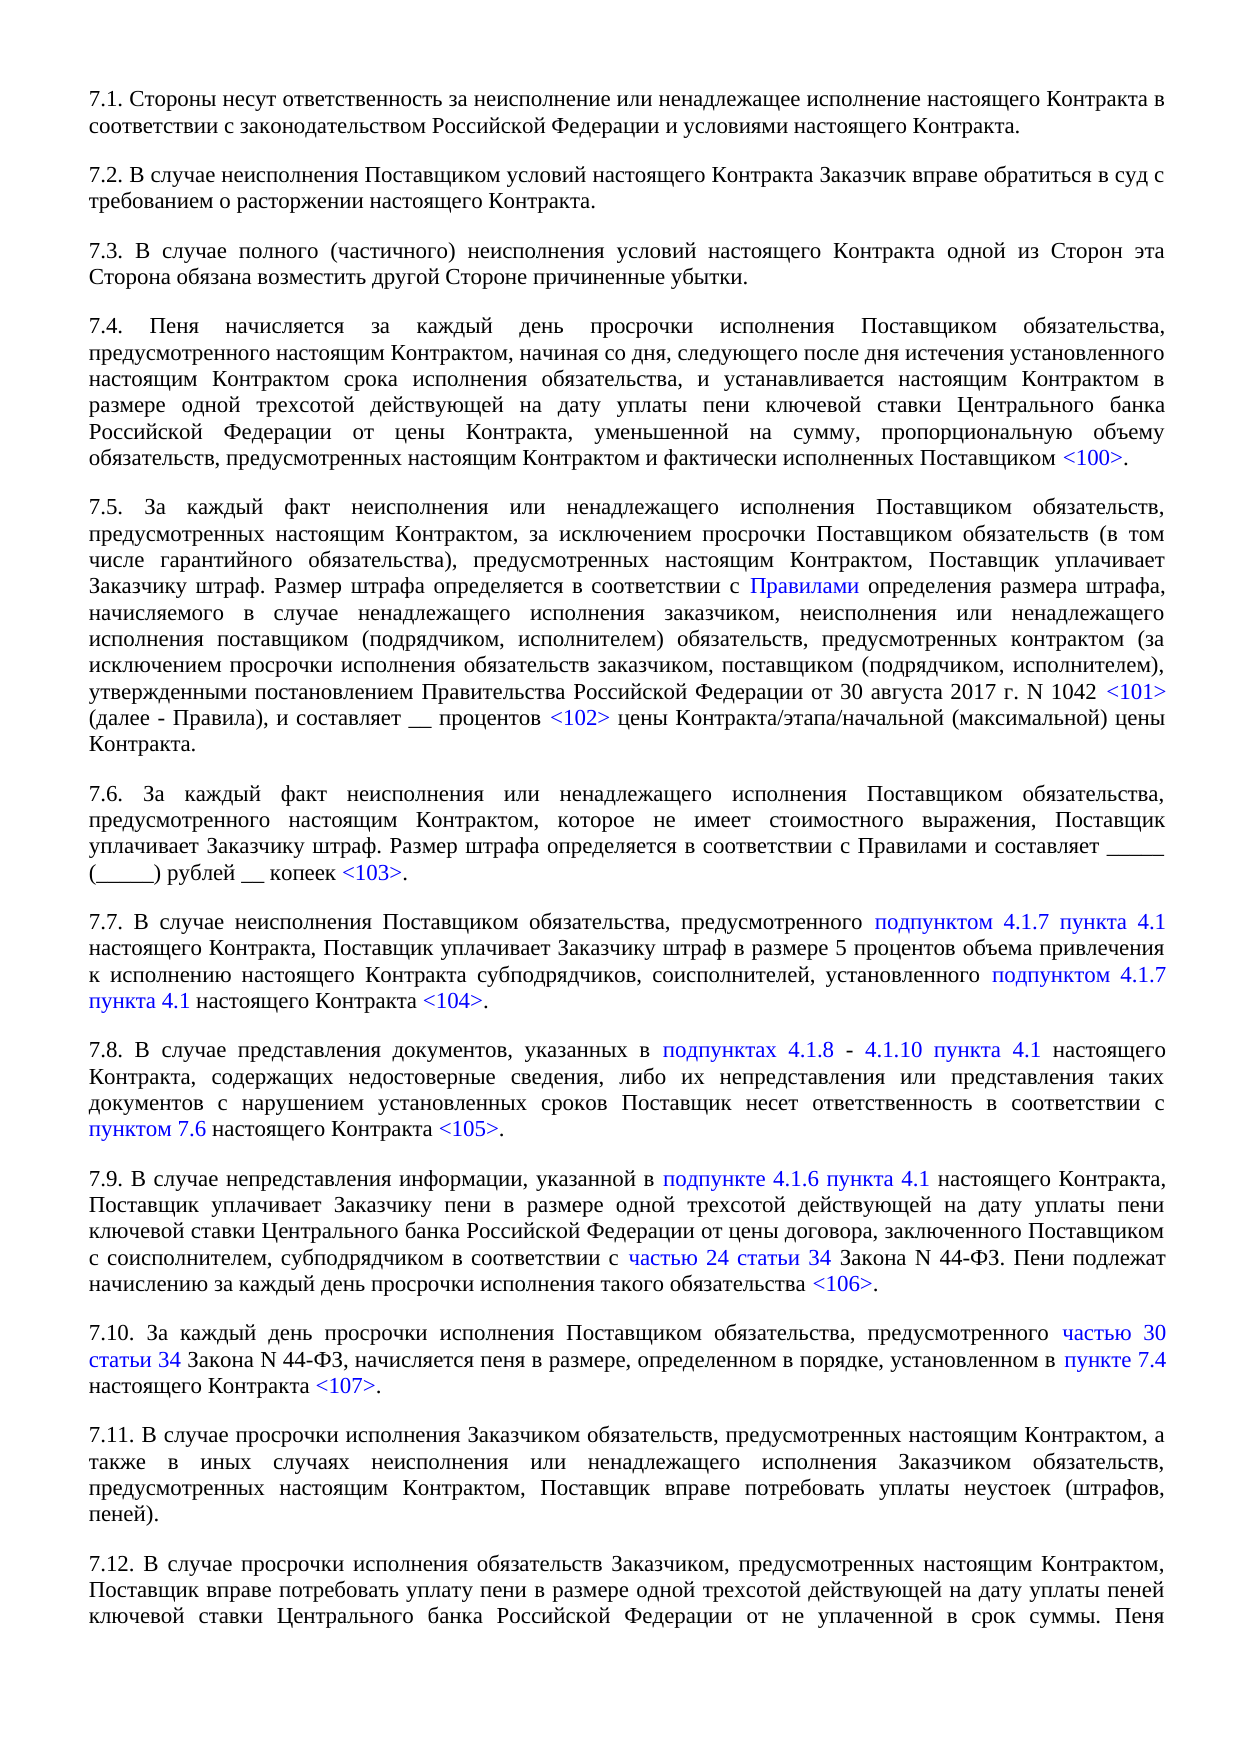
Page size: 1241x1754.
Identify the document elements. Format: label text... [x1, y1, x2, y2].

text 7.6. За каждый факт неисполнения или ненадлежащего исполнения Поставщиком обязательства, предусмотренного настоящим Контрактом, которое не имеет стоимостного выражения, Поставщик уплачивает Заказчику штраф. Размер штрафа определяется в соответствии с Правилами и составляет _____ (_____) рублей __ копеек <103>. [89, 780, 1166, 885]
text 7.7. В случае неисполнения Поставщиком обязательства, предусмотренного подпунктом 4.1.7 пункта 4.1 настоящего Контракта, Поставщик уплачивает Заказчику штраф в размере 5 процентов объема привлечения к исполнению настоящего Контракта субподрядчиков, соисполнителей, установленного подпунктом 4.1.7 пункта 4.1 настоящего Контракта <104>. [89, 908, 1166, 1013]
text 7.11. В случае просрочки исполнения Заказчиком обязательств, предусмотренных настоящим Контрактом, а также в иных случаях неисполнения или ненадлежащего исполнения Заказчиком обязательств, предусмотренных настоящим Контрактом, Поставщик вправе потребовать уплаты неустоек (штрафов, пеней). [89, 1421, 1166, 1527]
text 7.3. В случае полного (частичного) неисполнения условий настоящего Контракта одной из Сторон эта Сторона обязана возместить другой Стороне причиненные убытки. [89, 237, 1166, 289]
text 7.1. Стороны несут ответственность за неисполнение или ненадлежащее исполнение настоящего Контракта в соответствии с законодательством Российской Федерации и условиями настоящего Контракта. [89, 85, 1166, 138]
text 7.4. Пеня начисляется за каждый день просрочки исполнения Поставщиком обязательства, предусмотренного настоящим Контрактом, начиная со дня, следующего после дня истечения установленного настоящим Контрактом срока исполнения обязательства, и устанавливается настоящим Контрактом в размере одной трехсотой действующей на дату уплаты пени ключевой ставки Центрального банка Российской Федерации от цены Контракта, уменьшенной на сумму, пропорциональную объему обязательств, предусмотренных настоящим Контрактом и фактически исполненных Поставщиком <100>. [89, 312, 1166, 470]
text 7.2. В случае неисполнения Поставщиком условий настоящего Контракта Заказчик вправе обратиться в суд с требованием о расторжении настоящего Контракта. [89, 161, 1166, 214]
text 7.8. В случае представления документов, указанных в подпунктах 4.1.8 - 4.1.10 пункта 4.1 настоящего Контракта, содержащих недостоверные сведения, либо их непредставления или представления таких документов с нарушением установленных сроков Поставщик несет ответственность в соответствии с пунктом 7.6 настоящего Контракта <105>. [89, 1036, 1166, 1142]
text 7.9. В случае непредставления информации, указанной в подпункте 4.1.6 пункта 4.1 настоящего Контракта, Поставщик уплачивает Заказчику пени в размере одной трехсотой действующей на дату уплаты пени ключевой ставки Центрального банка Российской Федерации от цены договора, заключенного Поставщиком с соисполнителем, субподрядчиком в соответствии с частью 24 статьи 34 Закона N 44-ФЗ. Пени подлежат начислению за каждый день просрочки исполнения такого обязательства <106>. [89, 1165, 1166, 1297]
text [89, 1550, 1166, 1629]
text 7.10. За каждый день просрочки исполнения Поставщиком обязательства, предусмотренного частью 30 статьи 34 Закона N 44-ФЗ, начисляется пеня в размере, определенном в порядке, установленном в пункте 7.4 настоящего Контракта <107>. [89, 1319, 1166, 1398]
text 7.5. За каждый факт неисполнения или ненадлежащего исполнения Поставщиком обязательств, предусмотренных настоящим Контрактом, за исключением просрочки Поставщиком обязательств (в том числе гарантийного обязательства), предусмотренных настоящим Контрактом, Поставщик уплачивает Заказчику штраф. Размер штрафа определяется в соответствии с Правилами определения размера штрафа, начисляемого в случае ненадлежащего исполнения заказчиком, неисполнения или ненадлежащего исполнения поставщиком (подрядчиком, исполнителем) обязательств, предусмотренных контрактом (за исключением просрочки исполнения обязательств заказчиком, поставщиком (подрядчиком, исполнителем), утвержденными постановлением Правительства Российской Федерации от 30 августа 2017 г. N 1042 <101> (далее - Правила), и составляет __ процентов <102> цены Контракта/этапа/начальной (максимальной) цены Контракта. [89, 493, 1166, 757]
